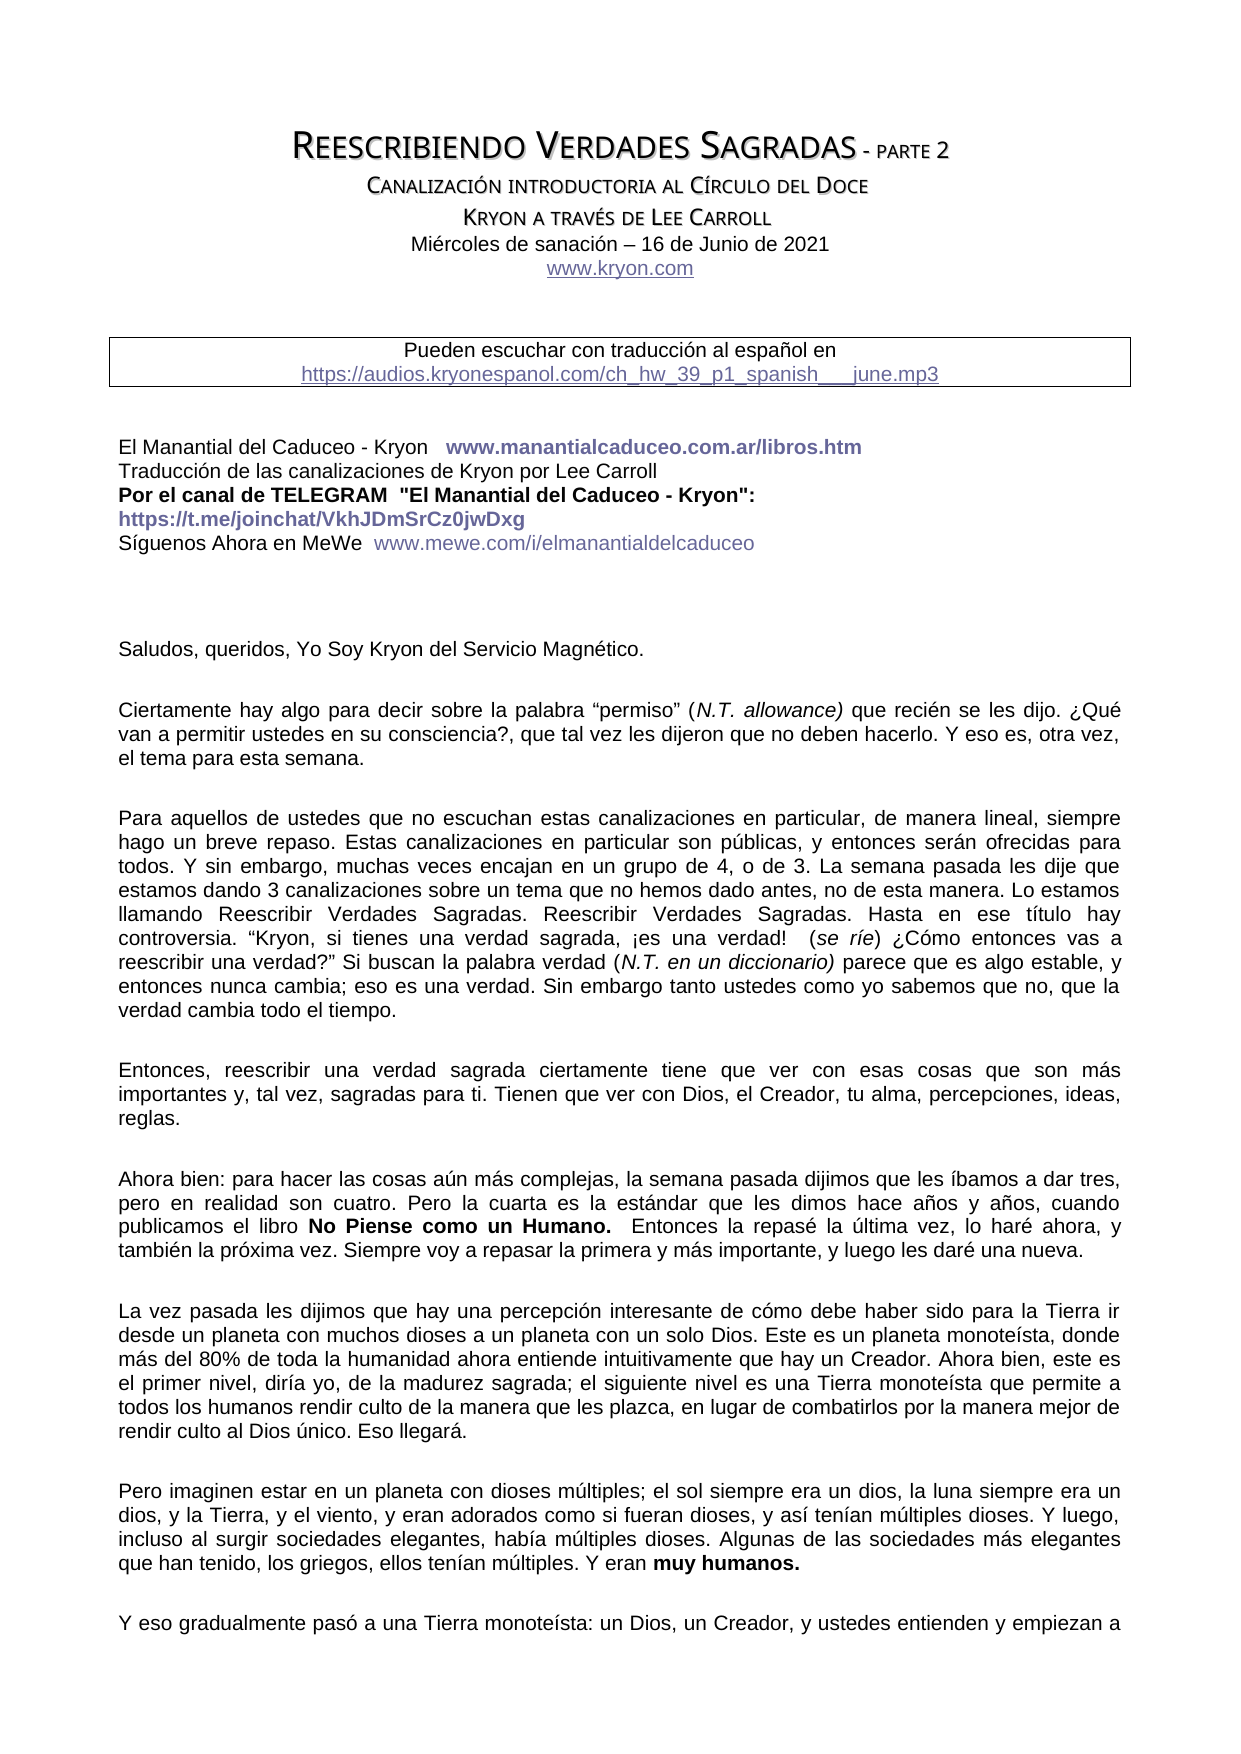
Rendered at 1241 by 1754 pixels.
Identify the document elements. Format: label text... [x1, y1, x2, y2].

text El Manantial del Caduceo - Kryon www.manantialcaduceo.com.ar/libros.htm Traducción de las canalizaciones de Kryon por Lee Carroll Por el canal de TELEGRAM "El Manantial del Caduceo - Kryon": https://t.me/joinchat/VkhJDmSrCz0jwDxg Síguenos Ahora en MeWe www.mewe.com/i/elmanantialdelcaduceo [118, 387, 1122, 555]
text Ciertamente hay algo para decir sobre la palabra “permiso” (N.T. allowance) que recién se les dijo. ¿Qué van a permitir ustedes en su consciencia?, que tal vez les dijeron que no deben hacerlo. Y eso es, otra vez, el tema para esta semana. [118, 674, 1122, 769]
text Ahora bien: para hacer las cosas aún más complejas, la semana pasada dijimos que les íbamos a dar tres, pero en realidad son cuatro. Pero la cuarta es la estándar que les dimos hace años y años, cuando publicamos el libro No Piense como un Humano. Entonces la repasé la última vez, lo haré ahora, y también la próxima vez. Siempre voy a repasar la primera y más importante, y luego les daré una nueva. [118, 1142, 1122, 1262]
text www.kryon.com [118, 256, 1122, 337]
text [118, 1587, 1122, 1635]
text Reescribiendo Verdades Sagradas - parte 2 Canalización introductoria al Círculo del Doce Kryon a través de Lee Carroll Miércoles de sanación – 16 de Junio de 2021 [118, 118, 1122, 256]
text Saludos, queridos, Yo Soy Kryon del Servicio Magnético. [118, 637, 1122, 661]
text Pero imaginen estar en un planeta con dioses múltiples; el sol siempre era un dios, la luna siempre era un dios, y la Tierra, y el viento, y eran adorados como si fueran dioses, y así tenían múltiples dioses. Y luego, incluso al surgir sociedades elegantes, había múltiples dioses. Algunas de las sociedades más elegantes que han tenido, los griegos, ellos tenían múltiples. Y eran muy humanos. [118, 1455, 1122, 1575]
text Pueden escuchar con traducción al español en https://audios.kryonespanol.com/ch_hw_39_p1_spanish___june.mp3 [110, 338, 1130, 386]
text La vez pasada les dijimos que hay una percepción interesante de cómo debe haber sido para la Tierra ir desde un planeta con muchos dioses a un planeta con un solo Dios. Este es un planeta monoteísta, donde más del 80% de toda la humanidad ahora entiende intuitivamente que hay un Creador. Ahora bien, este es el primer nivel, diría yo, de la madurez sagrada; el siguiente nivel es una Tierra monoteísta que permite a todos los humanos rendir culto de la manera que les plazca, en lugar de combatirlos por la manera mejor de rendir culto al Dios único. Eso llegará. [118, 1275, 1122, 1442]
text Para aquellos de ustedes que no escuchan estas canalizaciones en particular, de manera lineal, siempre hago un breve repaso. Estas canalizaciones en particular son públicas, y entonces serán ofrecidas para todos. Y sin embargo, muchas veces encajan en un grupo de 4, o de 3. La semana pasada les dije que estamos dando 3 canalizaciones sobre un tema que no hemos dado antes, no de esta manera. Lo estamos llamando Reescribir Verdades Sagradas. Reescribir Verdades Sagradas. Hasta en ese título hay controversia. “Kryon, si tienes una verdad sagrada, ¡es una verdad! (se ríe) ¿Cómo entonces vas a reescribir una verdad?” Si buscan la palabra verdad (N.T. en un diccionario) parece que es algo estable, y entonces nunca cambia; eso es una verdad. Sin embargo tanto ustedes como yo sabemos que no, que la verdad cambia todo el tiempo. [118, 782, 1122, 1022]
text Entonces, reescribir una verdad sagrada ciertamente tiene que ver con esas cosas que son más importantes y, tal vez, sagradas para ti. Tienen que ver con Dios, el Creador, tu alma, percepciones, ideas, reglas. [118, 1034, 1122, 1130]
